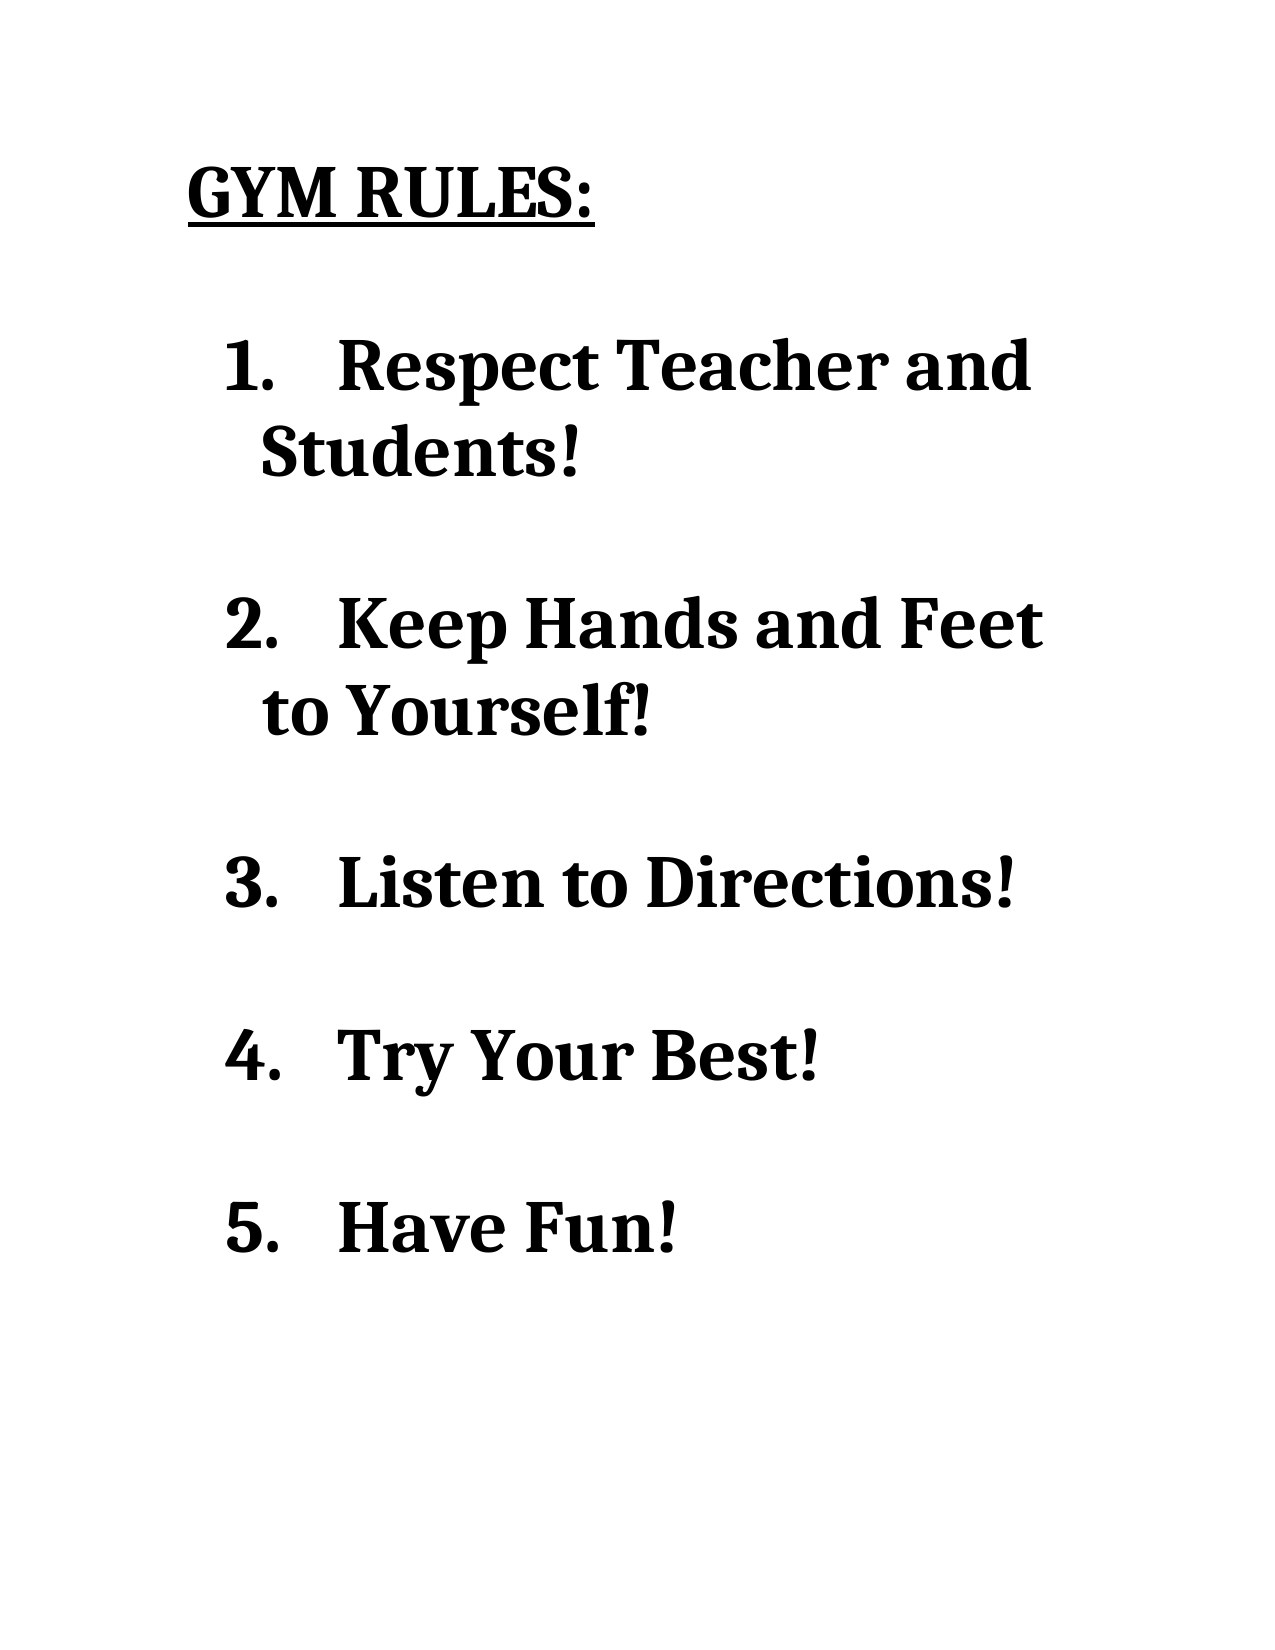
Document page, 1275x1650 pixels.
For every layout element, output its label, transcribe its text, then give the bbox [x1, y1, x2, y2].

list Have Fun! [225, 1185, 1087, 1271]
list Keep Hands and Feet to Yourself! [225, 581, 1087, 754]
text GYM RULES: [187, 150, 1087, 236]
list Listen to Directions! [225, 840, 1087, 926]
list Try Your Best! [225, 1012, 1087, 1099]
list Respect Teacher and Students! [225, 322, 1087, 495]
